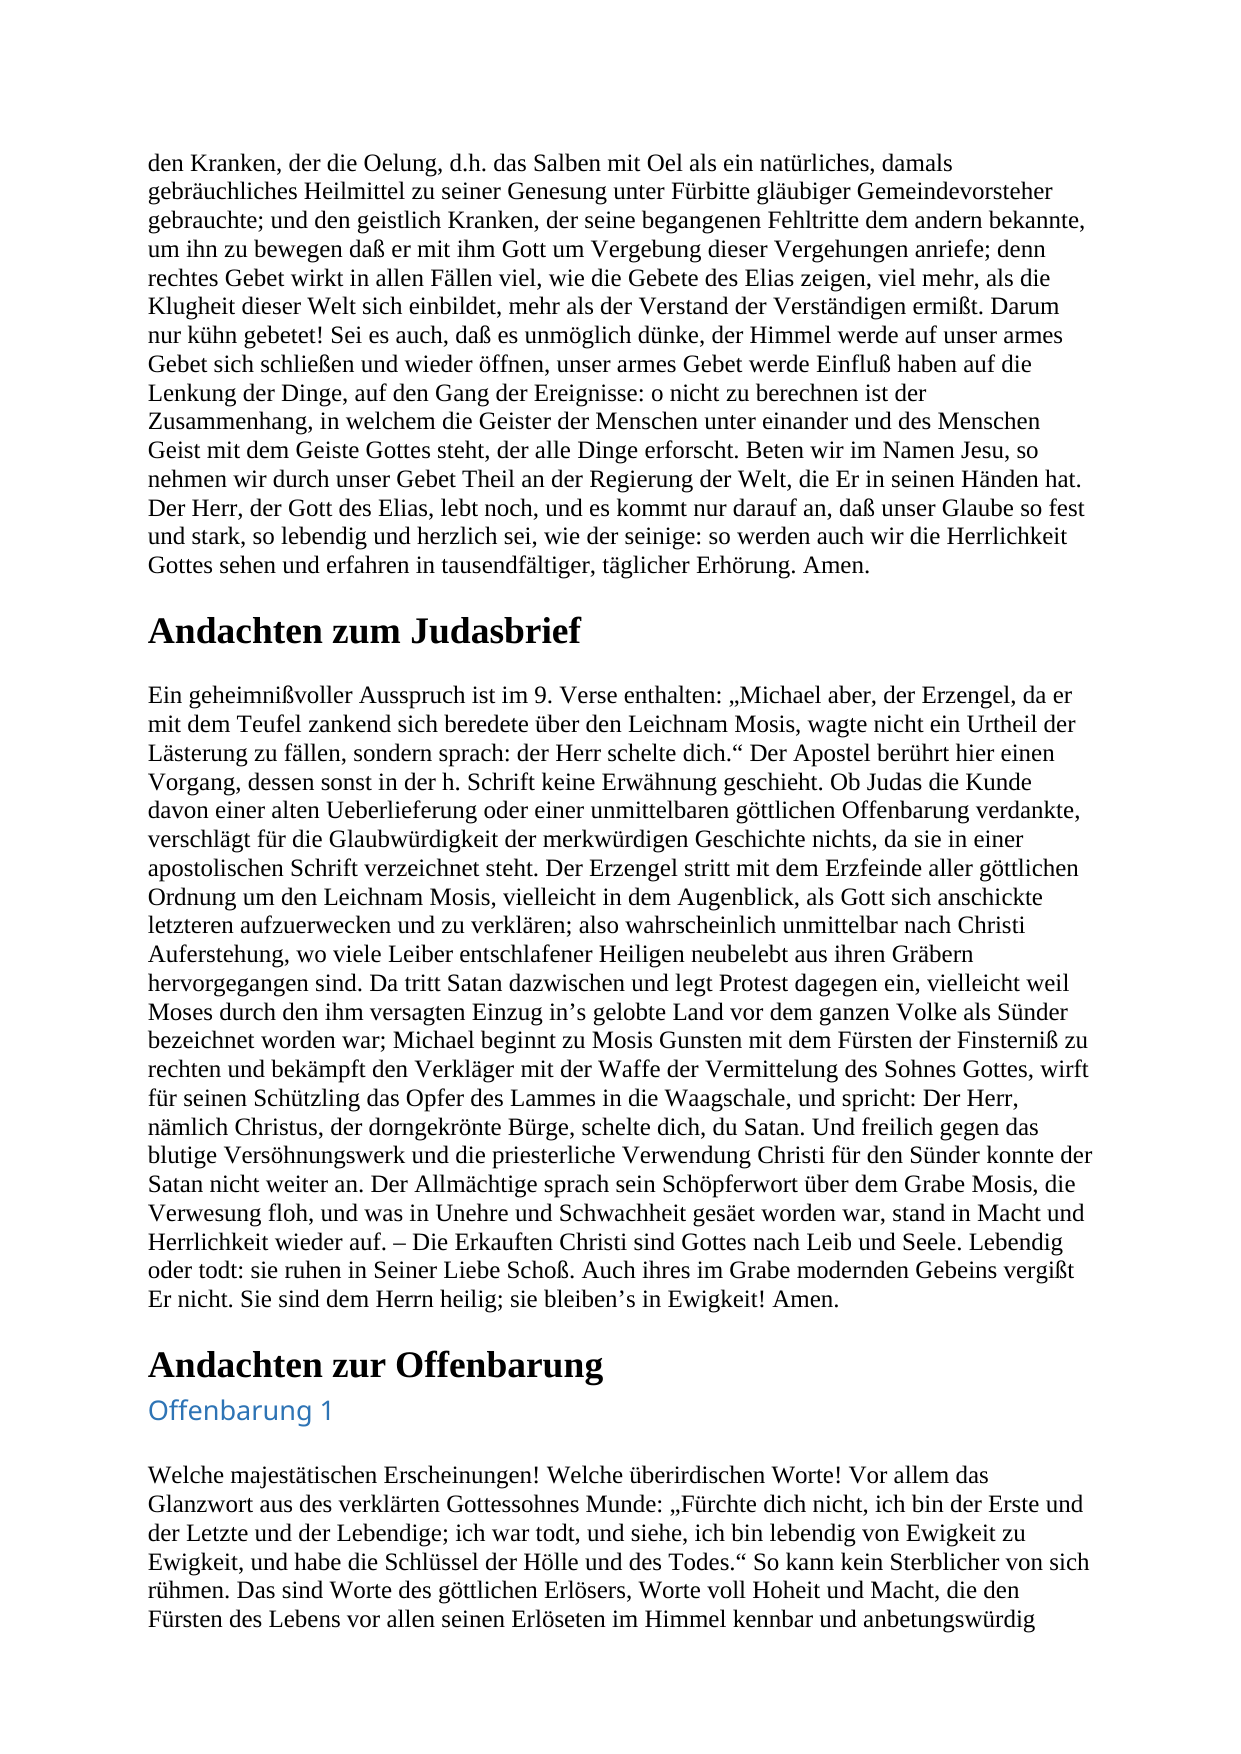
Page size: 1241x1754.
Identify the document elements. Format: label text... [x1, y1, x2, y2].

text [148, 148, 1093, 579]
text Ein geheimnißvoller Ausspruch ist im 9. Verse enthalten: „Michael aber, der Erzengel, da er mit dem Teufel zankend sich beredete über den Leichnam Mosis, wagte nicht ein Urtheil der Lästerung zu fällen, sondern sprach: der Herr schelte dich.“ Der Apostel berührt hier einen Vorgang, dessen sonst in der h. Schrift keine Erwähnung geschieht. Ob Judas die Kunde davon einer alten Ueberlieferung oder einer unmittelbaren göttlichen Offenbarung verdankte, verschlägt für die Glaubwürdigkeit der merkwürdigen Geschichte nichts, da sie in einer apostolischen Schrift verzeichnet steht. Der Erzengel stritt mit dem Erzfeinde aller göttlichen Ordnung um den Leichnam Mosis, vielleicht in dem Augenblick, als Gott sich anschickte letzteren aufzuerwecken und zu verklären; also wahrscheinlich unmittelbar nach Christi Auferstehung, wo viele Leiber entschlafener Heiligen neubelebt aus ihren Gräbern hervorgegangen sind. Da tritt Satan dazwischen und legt Protest dagegen ein, vielleicht weil Moses durch den ihm versagten Einzug in’s gelobte Land vor dem ganzen Volke als Sünder bezeichnet worden war; Michael beginnt zu Mosis Gunsten mit dem Fürsten der Finsterniß zu rechten und bekämpft den Verkläger mit der Waffe der Vermittelung des Sohnes Gottes, wirft für seinen Schützling das Opfer des Lammes in die Waagschale, und spricht: Der Herr, nämlich Christus, der dorngekrönte Bürge, schelte dich, du Satan. Und freilich gegen das blutige Versöhnungswerk und die priesterliche Verwendung Christi für den Sünder konnte der Satan nicht weiter an. Der Allmächtige sprach sein Schöpferwort über dem Grabe Mosis, die Verwesung floh, und was in Unehre und Schwachheit gesäet worden war, stand in Macht und Herrlichkeit wieder auf. – Die Erkauften Christi sind Gottes nach Leib und Seele. Lebendig oder todt: sie ruhen in Seiner Liebe Schoß. Auch ihres im Grabe modernden Gebeins vergißt Er nicht. Sie sind dem Herrn heilig; sie bleiben’s in Ewigkeit! Amen. [148, 680, 1093, 1313]
subtitle Andachten zum Judasbrief [148, 608, 1093, 651]
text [148, 1461, 1093, 1633]
subtitle Offenbarung 1 [148, 1392, 1093, 1428]
subtitle Andachten zur Offenbarung [148, 1342, 1093, 1385]
